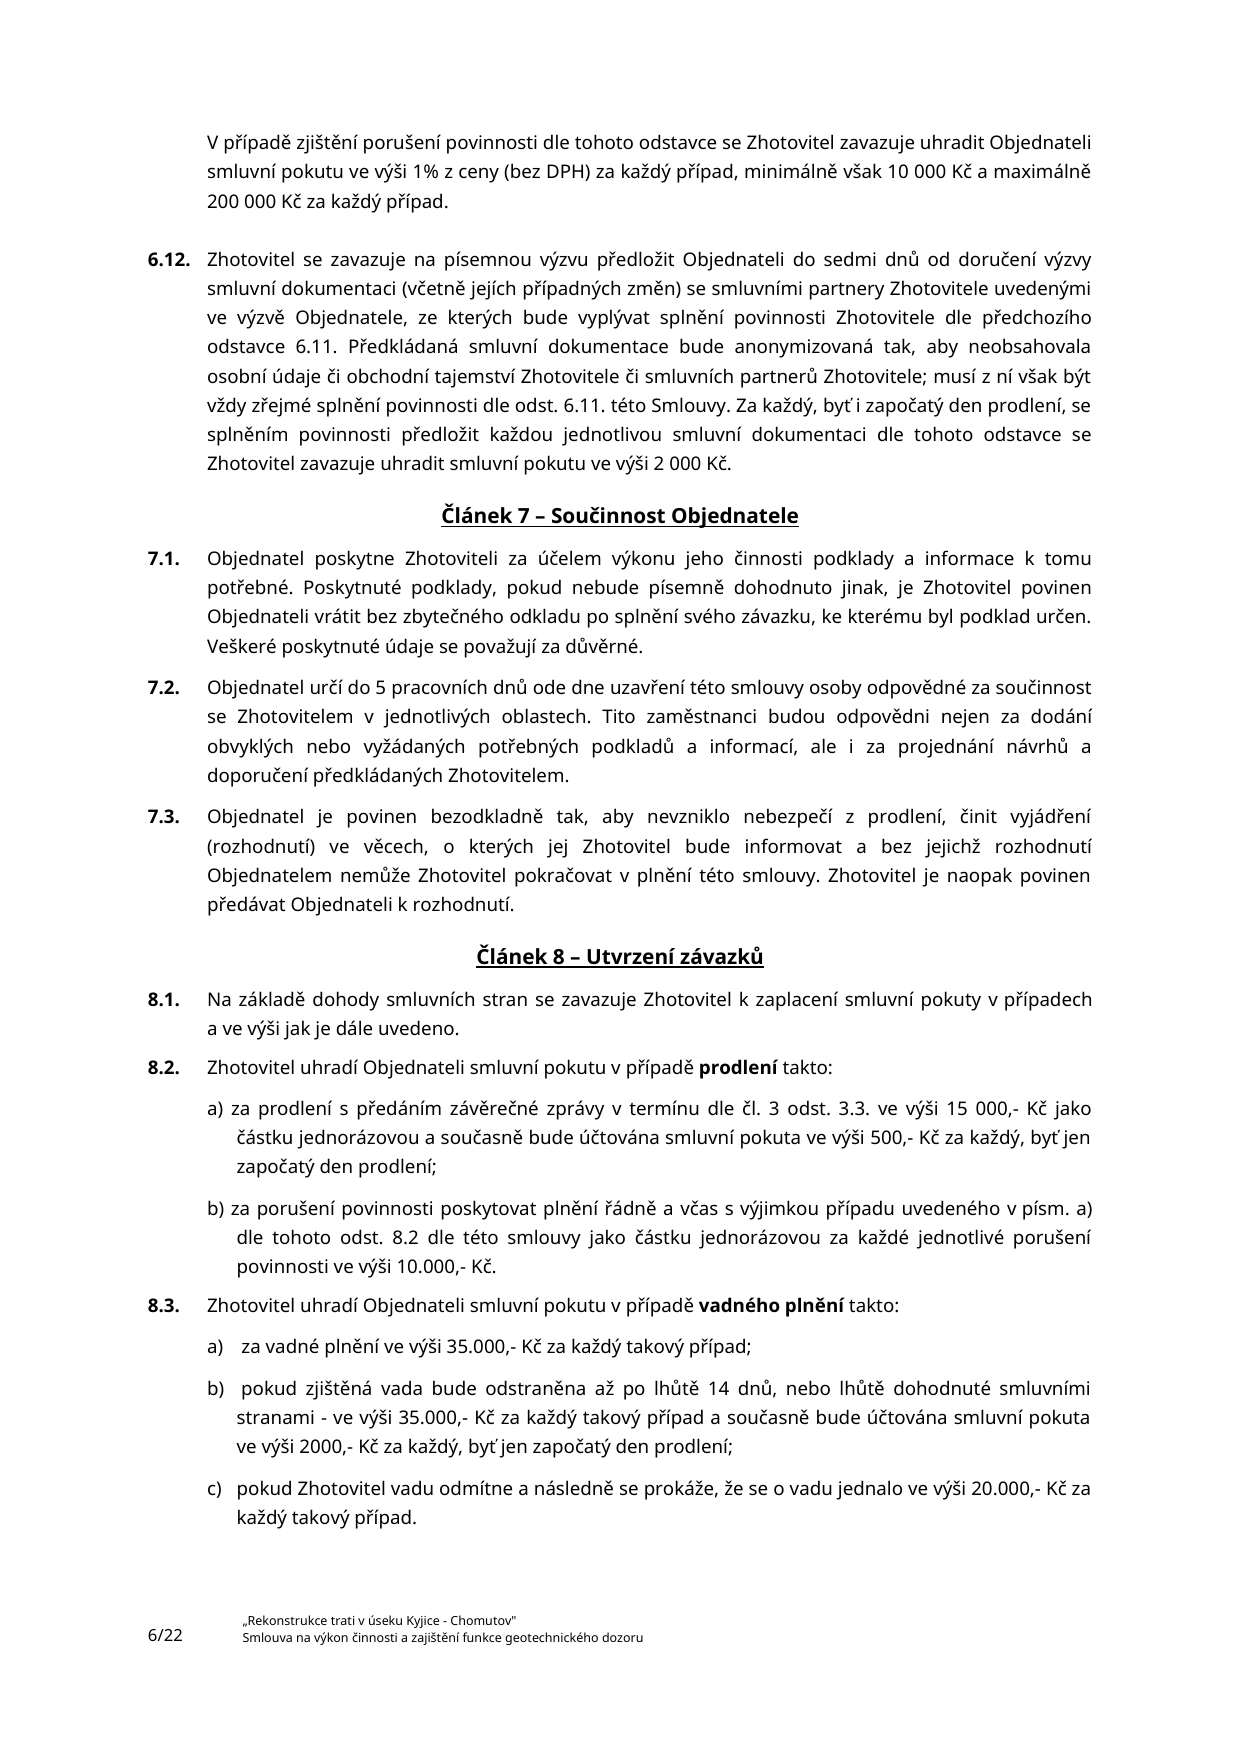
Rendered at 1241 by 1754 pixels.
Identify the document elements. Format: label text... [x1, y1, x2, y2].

text 7.1. Objednatel poskytne Zhotoviteli za účelem výkonu jeho činnosti podklady a informace k tomu potřebné. Poskytnuté podklady, pokud nebude písemně dohodnuto jinak, je Zhotovitel povinen Objednateli vrátit bez zbytečného odkladu po splnění svého závazku, ke kterému byl podklad určen. Veškeré poskytnuté údaje se považují za důvěrné. [148, 542, 1092, 659]
text 6.12. Zhotovitel se zavazuje na písemnou výzvu předložit Objednateli do sedmi dnů od doručení výzvy smluvní dokumentaci (včetně jejích případných změn) se smluvními partnery Zhotovitele uvedenými ve výzvě Objednatele, ze kterých bude vyplývat splnění povinnosti Zhotovitele dle předchozího odstavce 6.11. Předkládaná smluvní dokumentace bude anonymizovaná tak, aby neobsahovala osobní údaje či obchodní tajemství Zhotovitele či smluvních partnerů Zhotovitele; musí z ní však být vždy zřejmé splnění povinnosti dle odst. 6.11. této Smlouvy. Za každý, byť i započatý den prodlení, se splněním povinnosti předložit každou jednotlivou smluvní dokumentaci dle tohoto odstavce se Zhotovitel zavazuje uhradit smluvní pokutu ve výši 2 000 Kč. [148, 243, 1092, 476]
subtitle 8.3. Zhotovitel uhradí Objednateli smluvní pokutu v případě vadného plnění takto: [148, 1292, 1092, 1318]
text a) za prodlení s předáním závěrečné zprávy v termínu dle čl. 3 odst. 3.3. ve výši 15 000,- Kč jako částku jednorázovou a současně bude účtována smluvní pokuta ve výši 500,- Kč za každý, byť jen započatý den prodlení; [207, 1092, 1092, 1179]
subtitle Článek 7 – Součinnost Objednatele [148, 501, 1092, 530]
text 7.2. Objednatel určí do 5 pracovních dnů ode dne uzavření této smlouvy osoby odpovědné za součinnost se Zhotovitelem v jednotlivých oblastech. Tito zaměstnanci budou odpovědni nejen za dodání obvyklých nebo vyžádaných potřebných podkladů a informací, ale i za projednání návrhů a doporučení předkládaných Zhotovitelem. [148, 671, 1092, 788]
text b) za porušení povinnosti poskytovat plnění řádně a včas s výjimkou případu uvedeného v písm. a) dle tohoto odst. 8.2 dle této smlouvy jako částku jednorázovou za každé jednotlivé porušení povinnosti ve výši 10.000,- Kč. [207, 1192, 1092, 1279]
text c) pokud Zhotovitel vadu odmítne a následně se prokáže, že se o vadu jednalo ve výši 20.000,- Kč za každý takový případ. [207, 1472, 1092, 1530]
text b) pokud zjištěná vada bude odstraněna až po lhůtě 14 dnů, nebo lhůtě dohodnuté smluvními stranami - ve výši 35.000,- Kč za každý takový případ a současně bude účtována smluvní pokuta ve výši 2000,- Kč za každý, byť jen započatý den prodlení; [207, 1372, 1092, 1459]
subtitle Článek 8 – Utvrzení závazků [148, 942, 1092, 971]
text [148, 126, 1092, 214]
text a) za vadné plnění ve výši 35.000,- Kč za každý takový případ; [207, 1330, 1092, 1359]
text 7.3. Objednatel je povinen bezodkladně tak, aby nevzniklo nebezpečí z prodlení, činit vyjádření (rozhodnutí) ve věcech, o kterých jej Zhotovitel bude informovat a bez jejichž rozhodnutí Objednatelem nemůže Zhotovitel pokračovat v plnění této smlouvy. Zhotovitel je naopak povinen předávat Objednateli k rozhodnutí. [148, 801, 1092, 917]
text 8.1. Na základě dohody smluvních stran se zavazuje Zhotovitel k zaplacení smluvní pokuty v případech a ve výši jak je dále uvedeno. [148, 983, 1092, 1042]
subtitle 8.2. Zhotovitel uhradí Objednateli smluvní pokutu v případě prodlení takto: [148, 1054, 1092, 1079]
